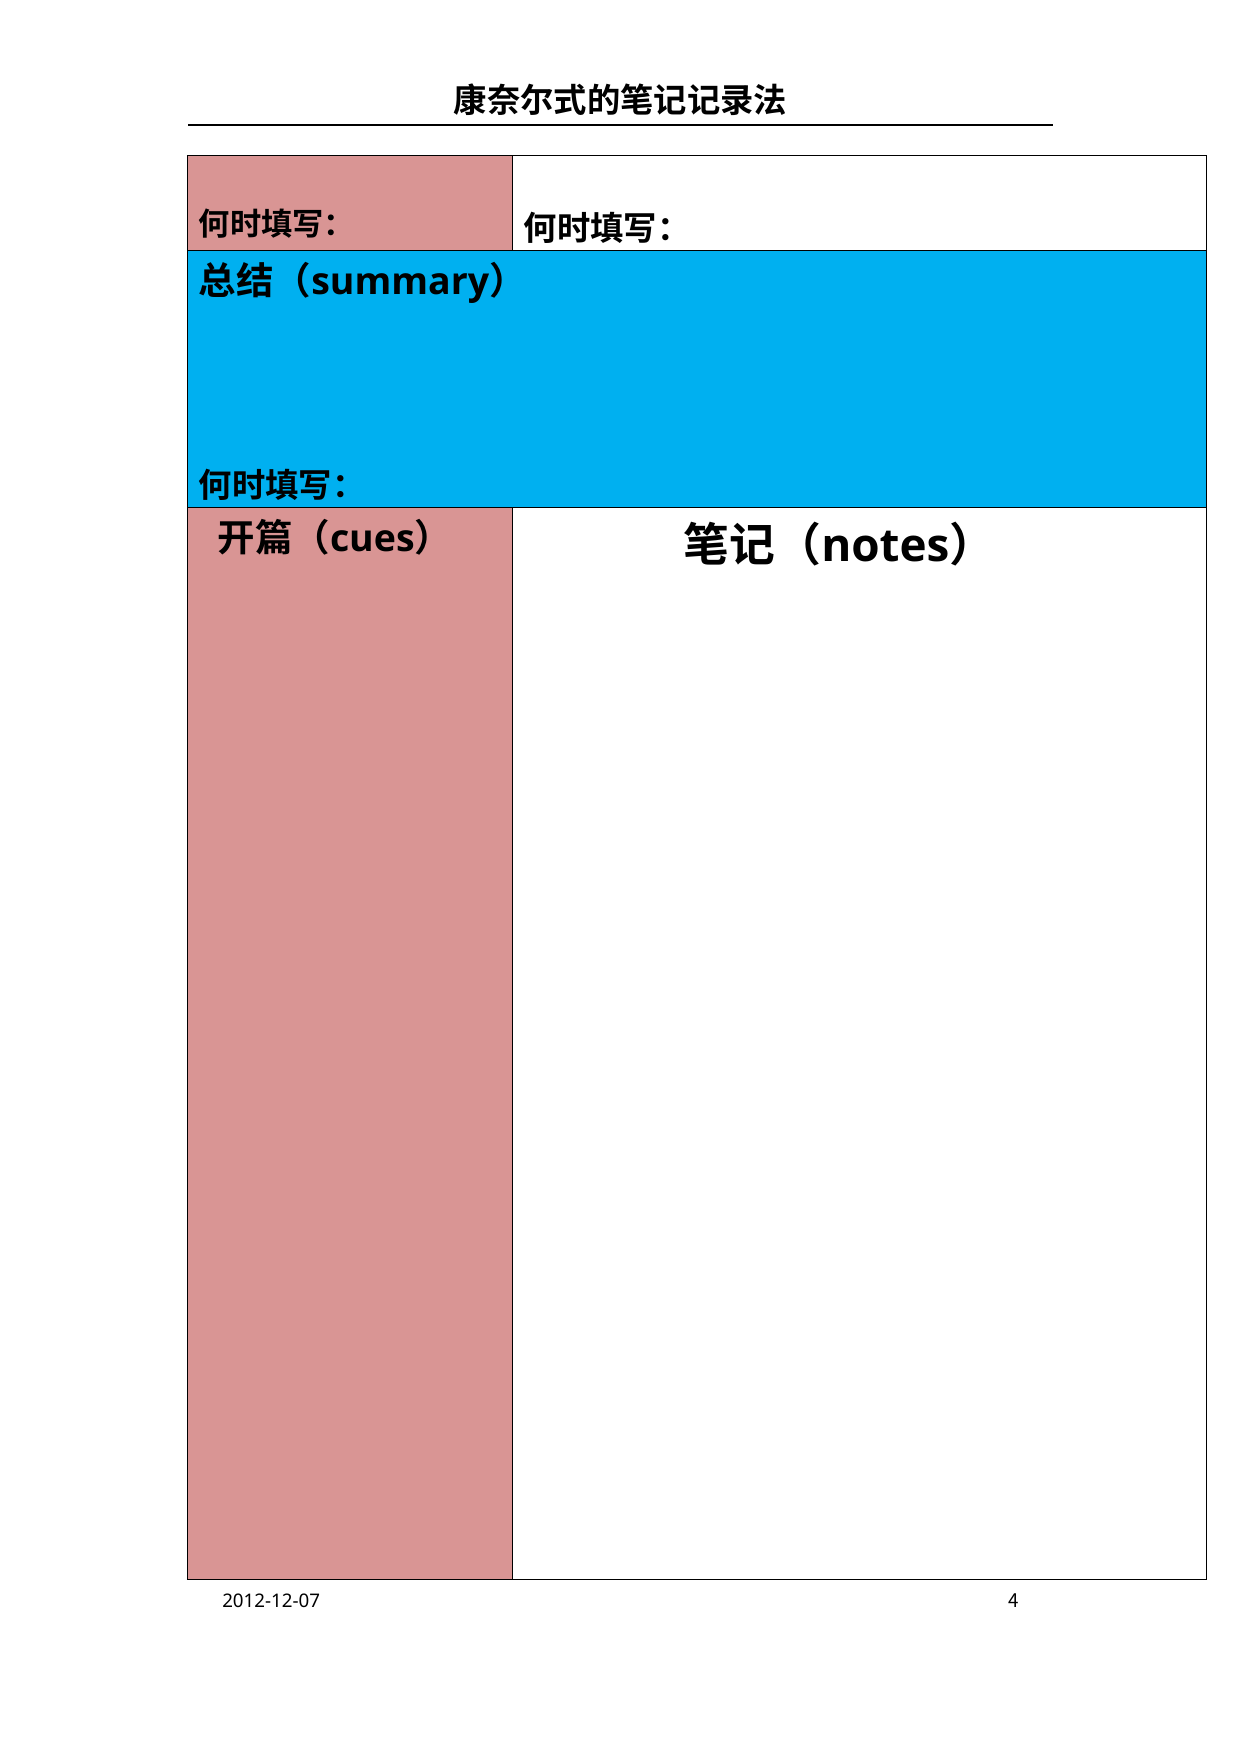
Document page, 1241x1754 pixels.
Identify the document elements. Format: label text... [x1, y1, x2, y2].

table_cell 笔记（notes） 何时填写： [513, 508, 1206, 1579]
table_cell 开篇（cues） 何时填写： [188, 156, 512, 250]
table_cell 开篇（cues） 何时填写： [188, 508, 512, 1579]
table_cell 总结（summary） 何时填写： [188, 251, 1206, 507]
table_cell 笔记（notes） 何时填写： [513, 156, 1206, 250]
